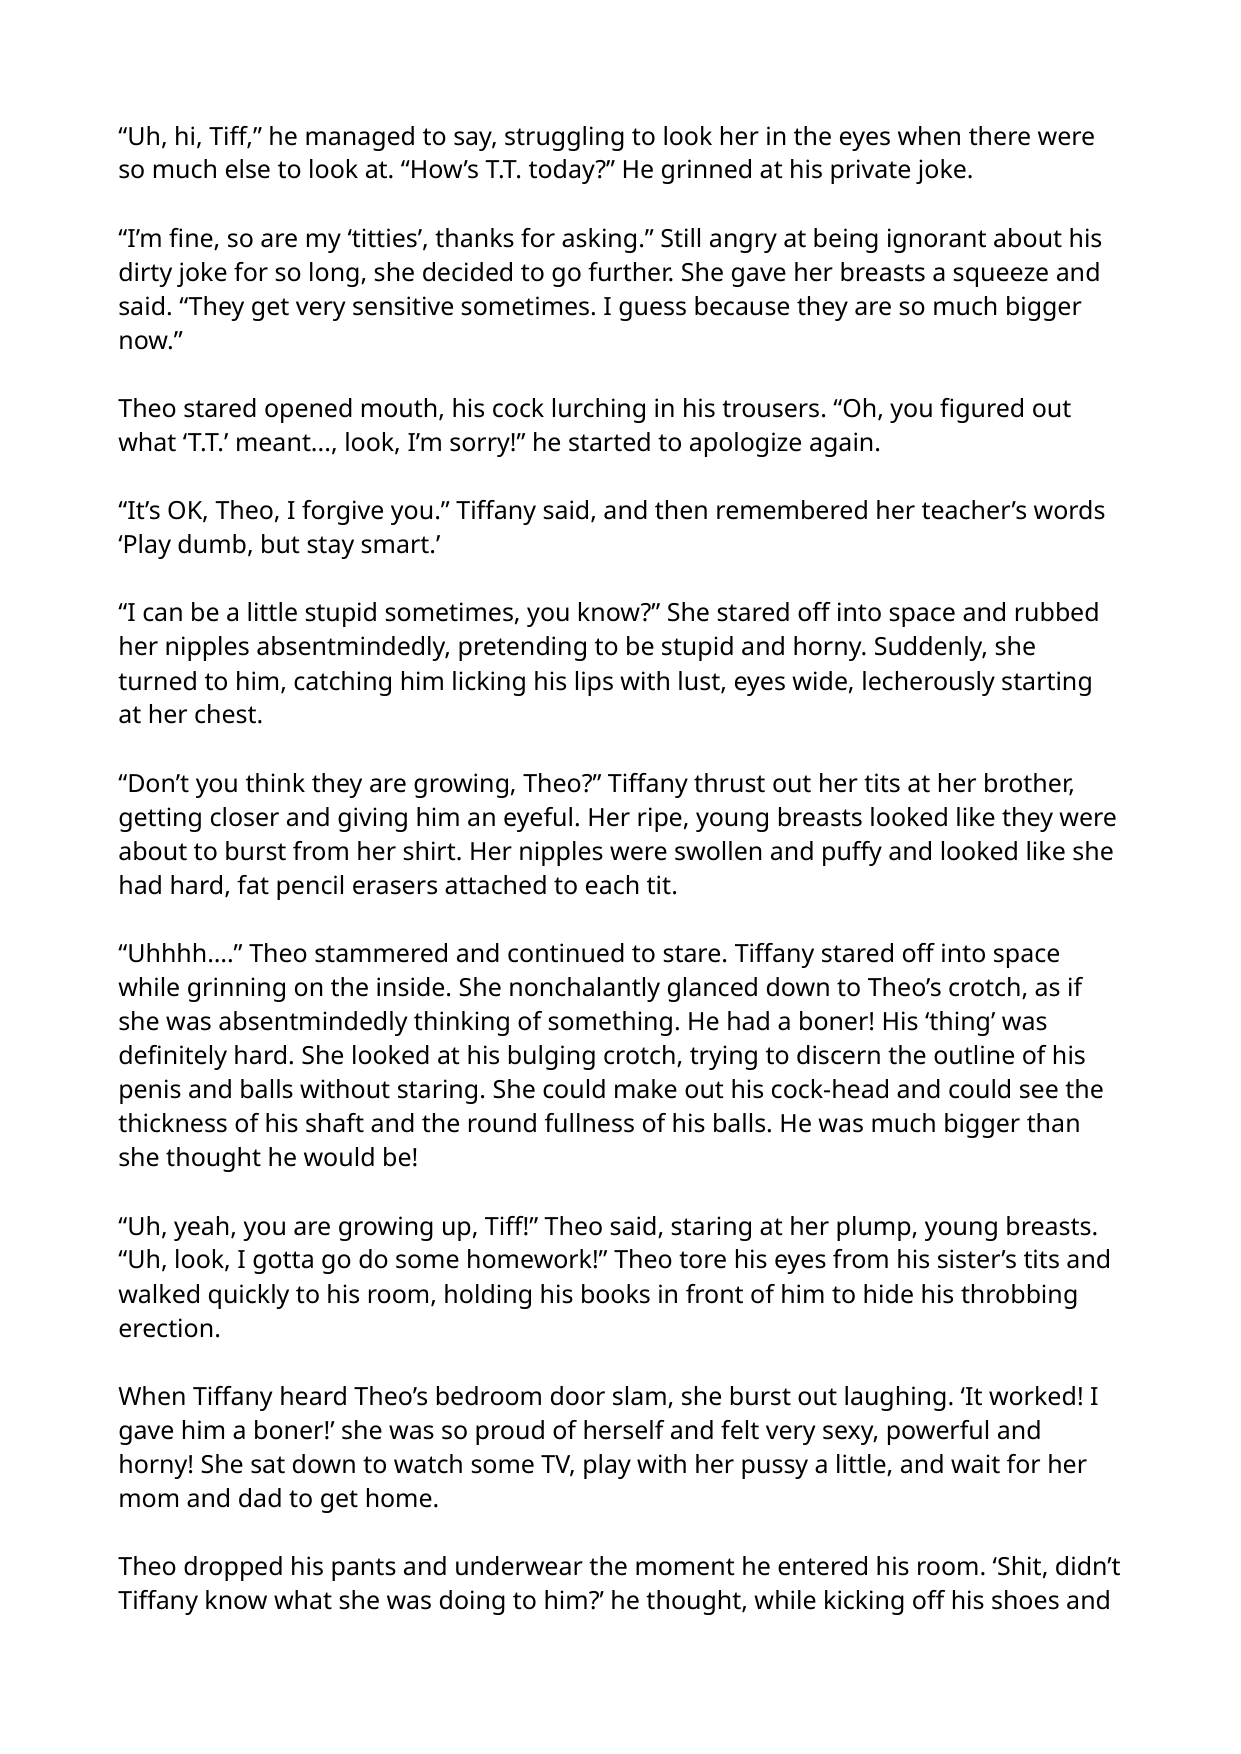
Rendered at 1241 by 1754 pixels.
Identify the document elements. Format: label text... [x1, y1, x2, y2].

text “Uh, yeah, you are growing up, Tiff!” Theo said, staring at her plump, young breasts. “Uh, look, I gotta go do some homework!” Theo tore his eyes from his sister’s tits and walked quickly to his room, holding his books in front of him to hide his throbbing erection. [118, 1208, 1122, 1344]
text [118, 1549, 1122, 1617]
text “I can be a little stupid sometimes, you know?” She stared off into space and rubbed her nipples absentmindedly, pretending to be stupid and horny. Suddenly, she turned to him, catching him licking his lips with lust, eyes wide, lecherously starting at her chest. [118, 595, 1122, 731]
text “Uh, hi, Tiff,” he managed to say, struggling to look her in the eyes when there were so much else to look at. “How’s T.T. today?” He grinned at his private joke. [118, 118, 1122, 186]
text “I’m fine, so are my ‘titties’, thanks for asking.” Still angry at being ignorant about his dirty joke for so long, she decided to go further. She gave her breasts a squeeze and said. “They get very sensitive sometimes. I guess because they are so much bigger now.” [118, 220, 1122, 357]
text “Don’t you think they are growing, Theo?” Tiffany thrust out her tits at her brother, getting closer and giving him an eyeful. Her ripe, young breasts looked like they were about to burst from her shirt. Her nipples were swollen and puffy and looked like she had hard, fat pencil erasers attached to each tit. [118, 765, 1122, 902]
text “Uhhhh….” Theo stammered and continued to stare. Tiffany stared off into space while grinning on the inside. She nonchalantly glanced down to Theo’s crotch, as if she was absentmindedly thinking of something. He had a boner! His ‘thing’ was definitely hard. She looked at his bulging crotch, trying to discern the outline of his penis and balls without staring. She could make out his cock-head and could see the thickness of his shaft and the round fullness of his balls. He was much bigger than she thought he would be! [118, 936, 1122, 1174]
text “It’s OK, Theo, I forgive you.” Tiffany said, and then remembered her teacher’s words ‘Play dumb, but stay smart.’ [118, 493, 1122, 561]
text When Tiffany heard Theo’s bedroom door slam, she burst out laughing. ‘It worked! I gave him a boner!’ she was so proud of herself and felt very sexy, powerful and horny! She sat down to watch some TV, play with her pussy a little, and wait for her mom and dad to get home. [118, 1378, 1122, 1515]
text Theo stared opened mouth, his cock lurching in his trousers. “Oh, you figured out what ‘T.T.’ meant..., look, I’m sorry!” he started to apologize again. [118, 391, 1122, 459]
